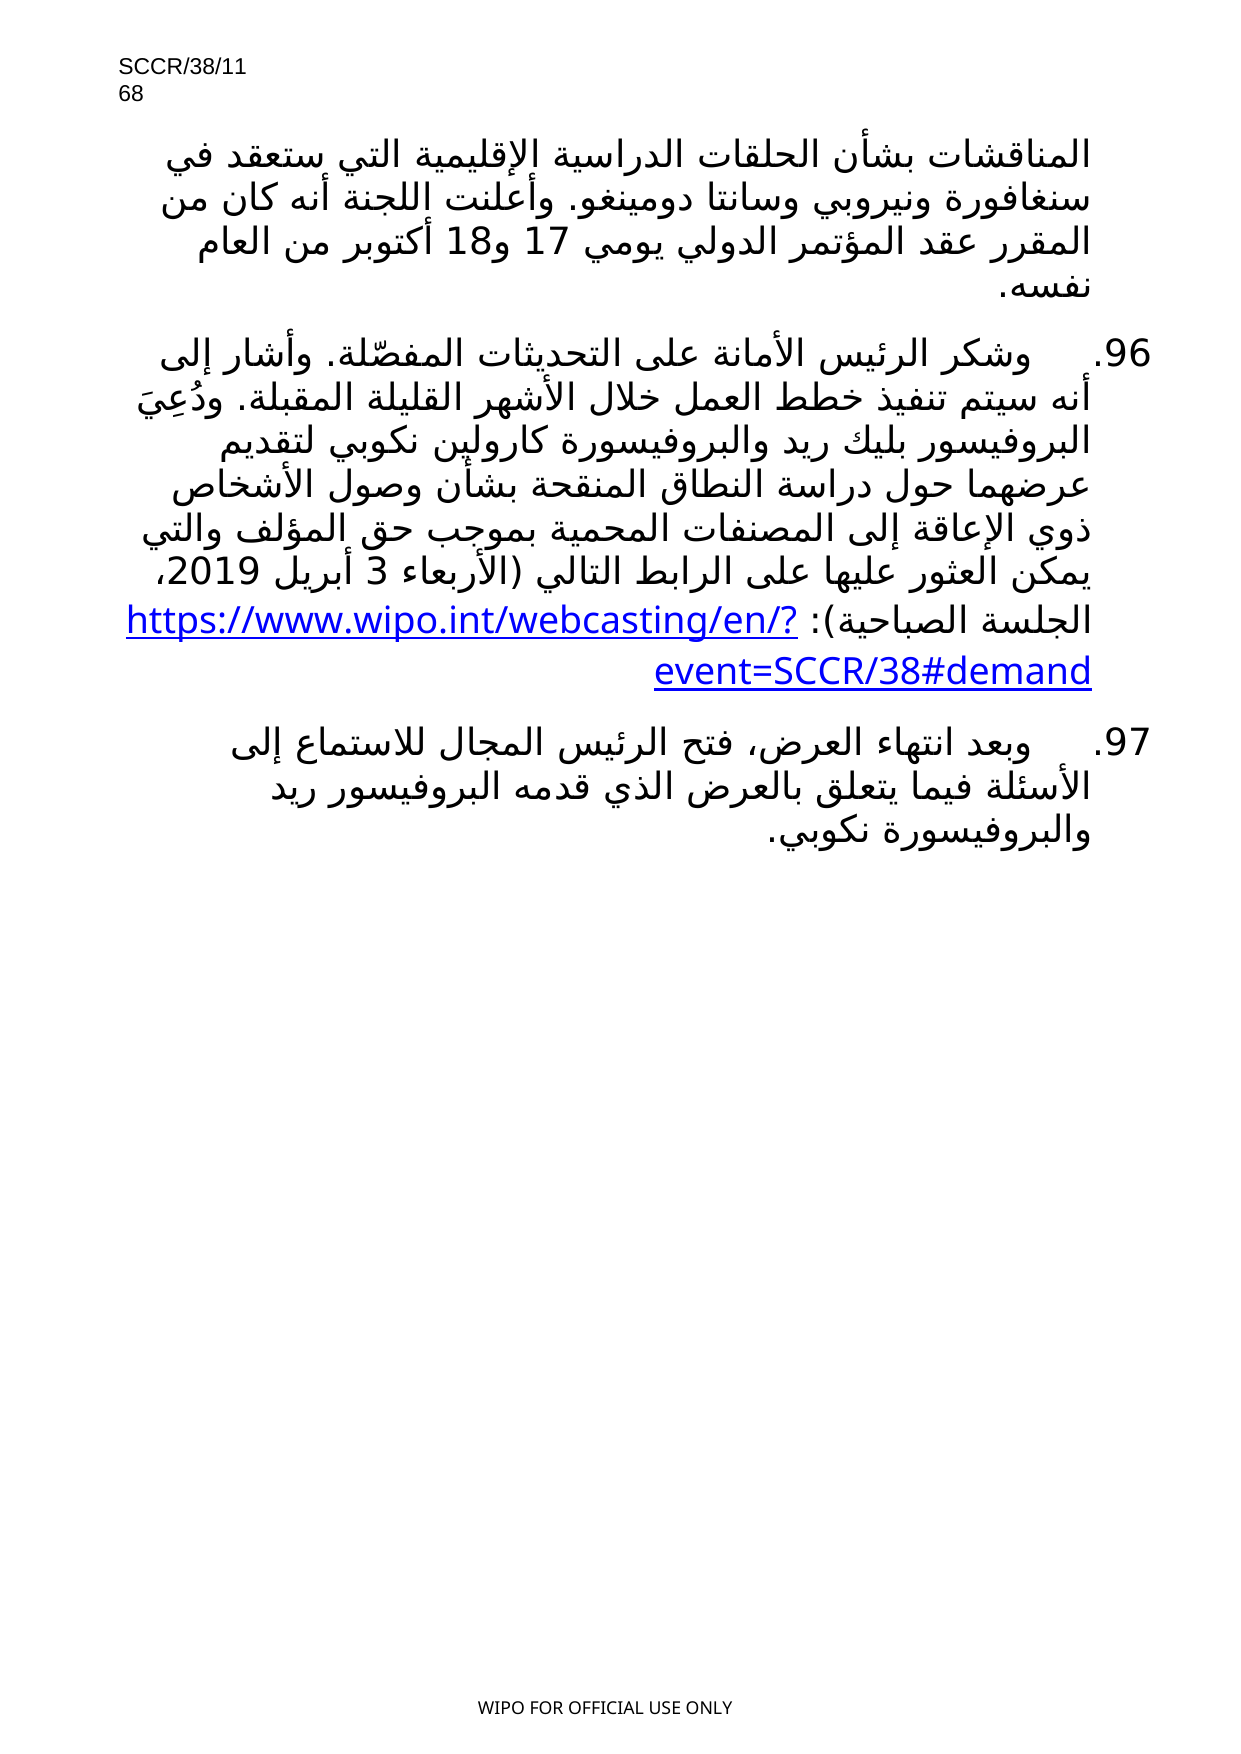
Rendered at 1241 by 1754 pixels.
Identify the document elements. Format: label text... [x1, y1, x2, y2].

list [118, 132, 1092, 307]
list وبعد انتهاء العرض، فتح الرئيس المجال للاستماع إلى الأسئلة فيما يتعلق بالعرض الذي قدمه البروفيسور ريد والبروفيسورة نكوبي. [118, 721, 1092, 852]
list وشكر الرئيس الأمانة على التحديثات المفصّلة. وأشار إلى أنه سيتم تنفيذ خطط العمل خلال الأشهر القليلة المقبلة. ودُعِيَ البروفيسور بليك ريد والبروفيسورة كارولين نكوبي لتقديم عرضهما حول دراسة النطاق المنقحة بشأن وصول الأشخاص ذوي الإعاقة إلى المصنفات المحمية بموجب حق المؤلف والتي يمكن العثور عليها على الرابط التالي (الأربعاء 3 أبريل 2019، الجلسة الصباحية): https://www.wipo.int/webcasting/en/?event=SCCR/38#demand [118, 332, 1092, 696]
